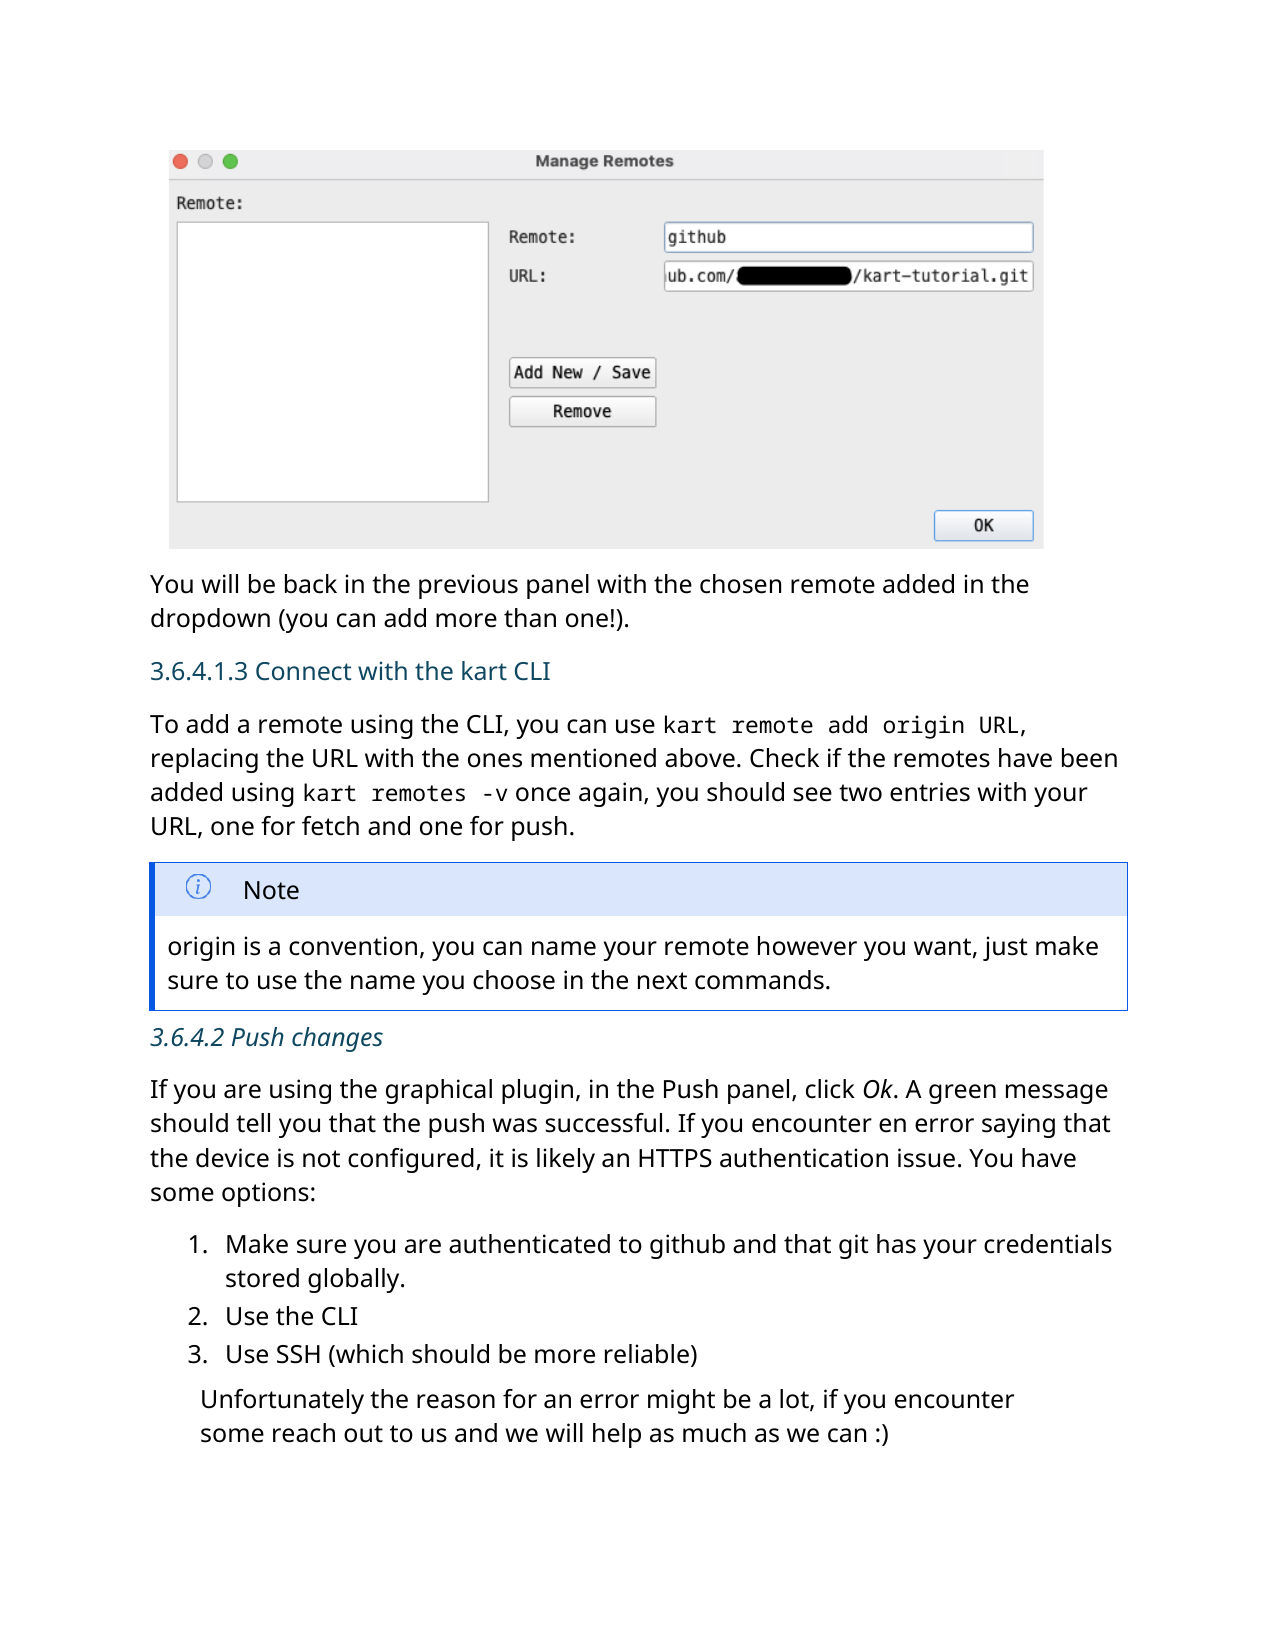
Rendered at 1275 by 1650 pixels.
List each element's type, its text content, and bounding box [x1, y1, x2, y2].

picture [186, 874, 211, 899]
text You will be back in the previous panel with the chosen remote added in the dropdown (you can add more than one!). [150, 567, 1125, 635]
table_cell origin is a convention, you can name your remote however you want, just make sure to use the name you choose in the next commands. [155, 916, 1127, 1010]
text Unfortunately the reason for an error might be a lot, if you encounter some reach out to us and we will help as much as we can :) [200, 1381, 1075, 1449]
list Use SSH (which should be more reliable) [187, 1337, 1125, 1371]
list Make sure you are authenticated to github and that git has your credentials stored globally. [187, 1227, 1125, 1295]
subtitle 3.6.4.2 Push changes [150, 1019, 1125, 1053]
text To add a remote using the CLI, you can use kart remote add origin URL, replacing the URL with the ones mentioned above. Check if the remotes have been added using kart remotes -v once again, you should see two entries with your URL, one for fetch and one for push. [150, 707, 1125, 843]
picture [168, 150, 1044, 549]
list Use the CLI [187, 1299, 1125, 1333]
table_header Note [155, 863, 1127, 916]
text If you are using the graphical plugin, in the Push panel, click Ok. A green message should tell you that the push was successful. If you encounter en error saying that the device is not configured, it is likely an HTTPS authentication issue. You have some options: [150, 1072, 1125, 1208]
subtitle 3.6.4.1.3 Connect with the kart CLI [150, 654, 1125, 688]
